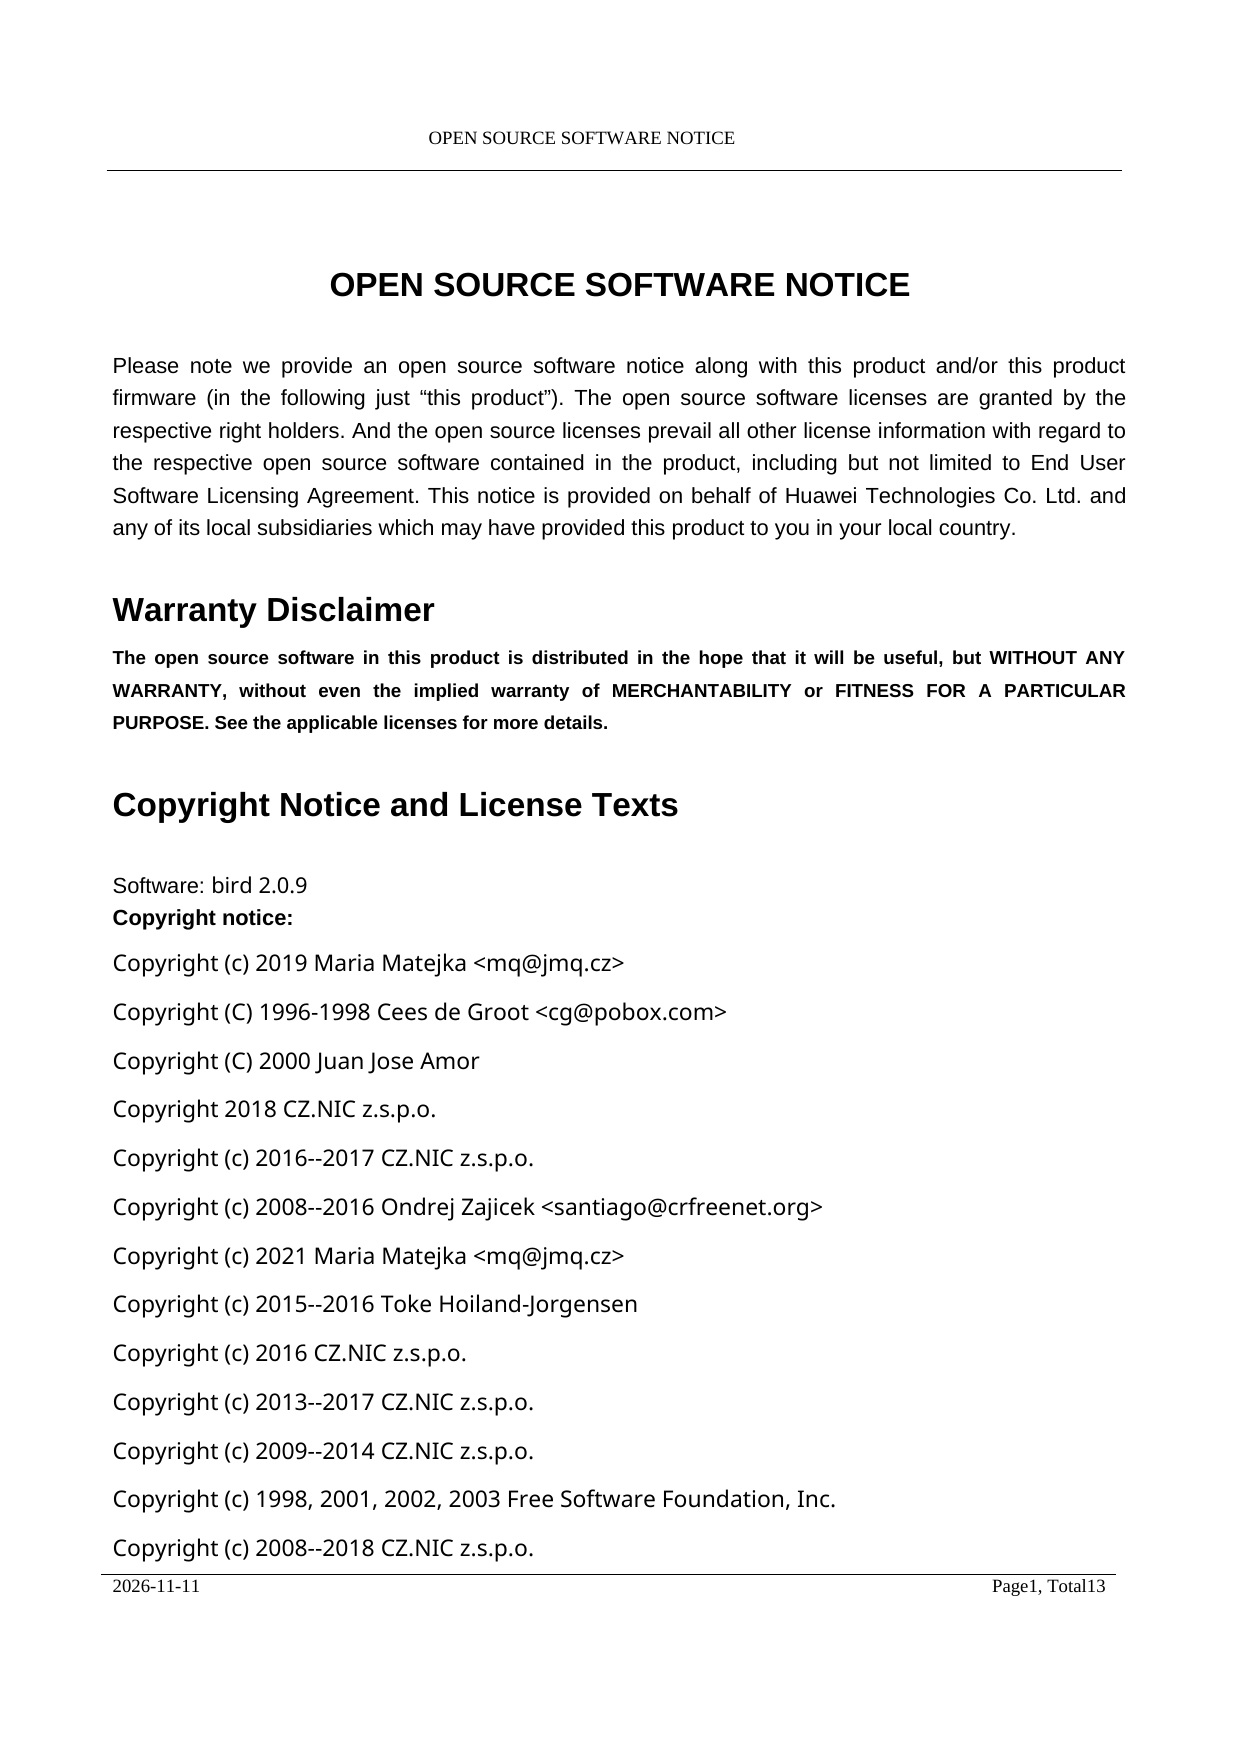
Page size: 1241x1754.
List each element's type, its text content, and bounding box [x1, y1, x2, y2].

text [112, 947, 1128, 1564]
text Warranty Disclaimer [112, 576, 1128, 641]
text Please note we provide an open source software notice along with this product and/or this product firmware (in the following just “this product”). The open source software licenses are granted by the respective right holders. And the open source licenses prevail all other license information with regard to the respective open source software contained in the product, including but not limited to End User Software Licensing Agreement. This notice is provided on behalf of Huawei Technologies Co. Ltd. and any of its local subsidiaries which may have provided this product to you in your local country. [112, 349, 1128, 544]
text Copyright notice: [112, 901, 1128, 934]
text Copyright Notice and License Texts [112, 771, 1128, 836]
text OPEN SOURCE SOFTWARE NOTICE [112, 251, 1128, 316]
text Software: bird 2.0.9 [112, 869, 1128, 901]
text The open source software in this product is distributed in the hope that it will be useful, but WITHOUT ANY WARRANTY, without even the implied warranty of MERCHANTABILITY or FITNESS FOR A PARTICULAR PURPOSE. See the applicable licenses for more details. [112, 641, 1128, 739]
